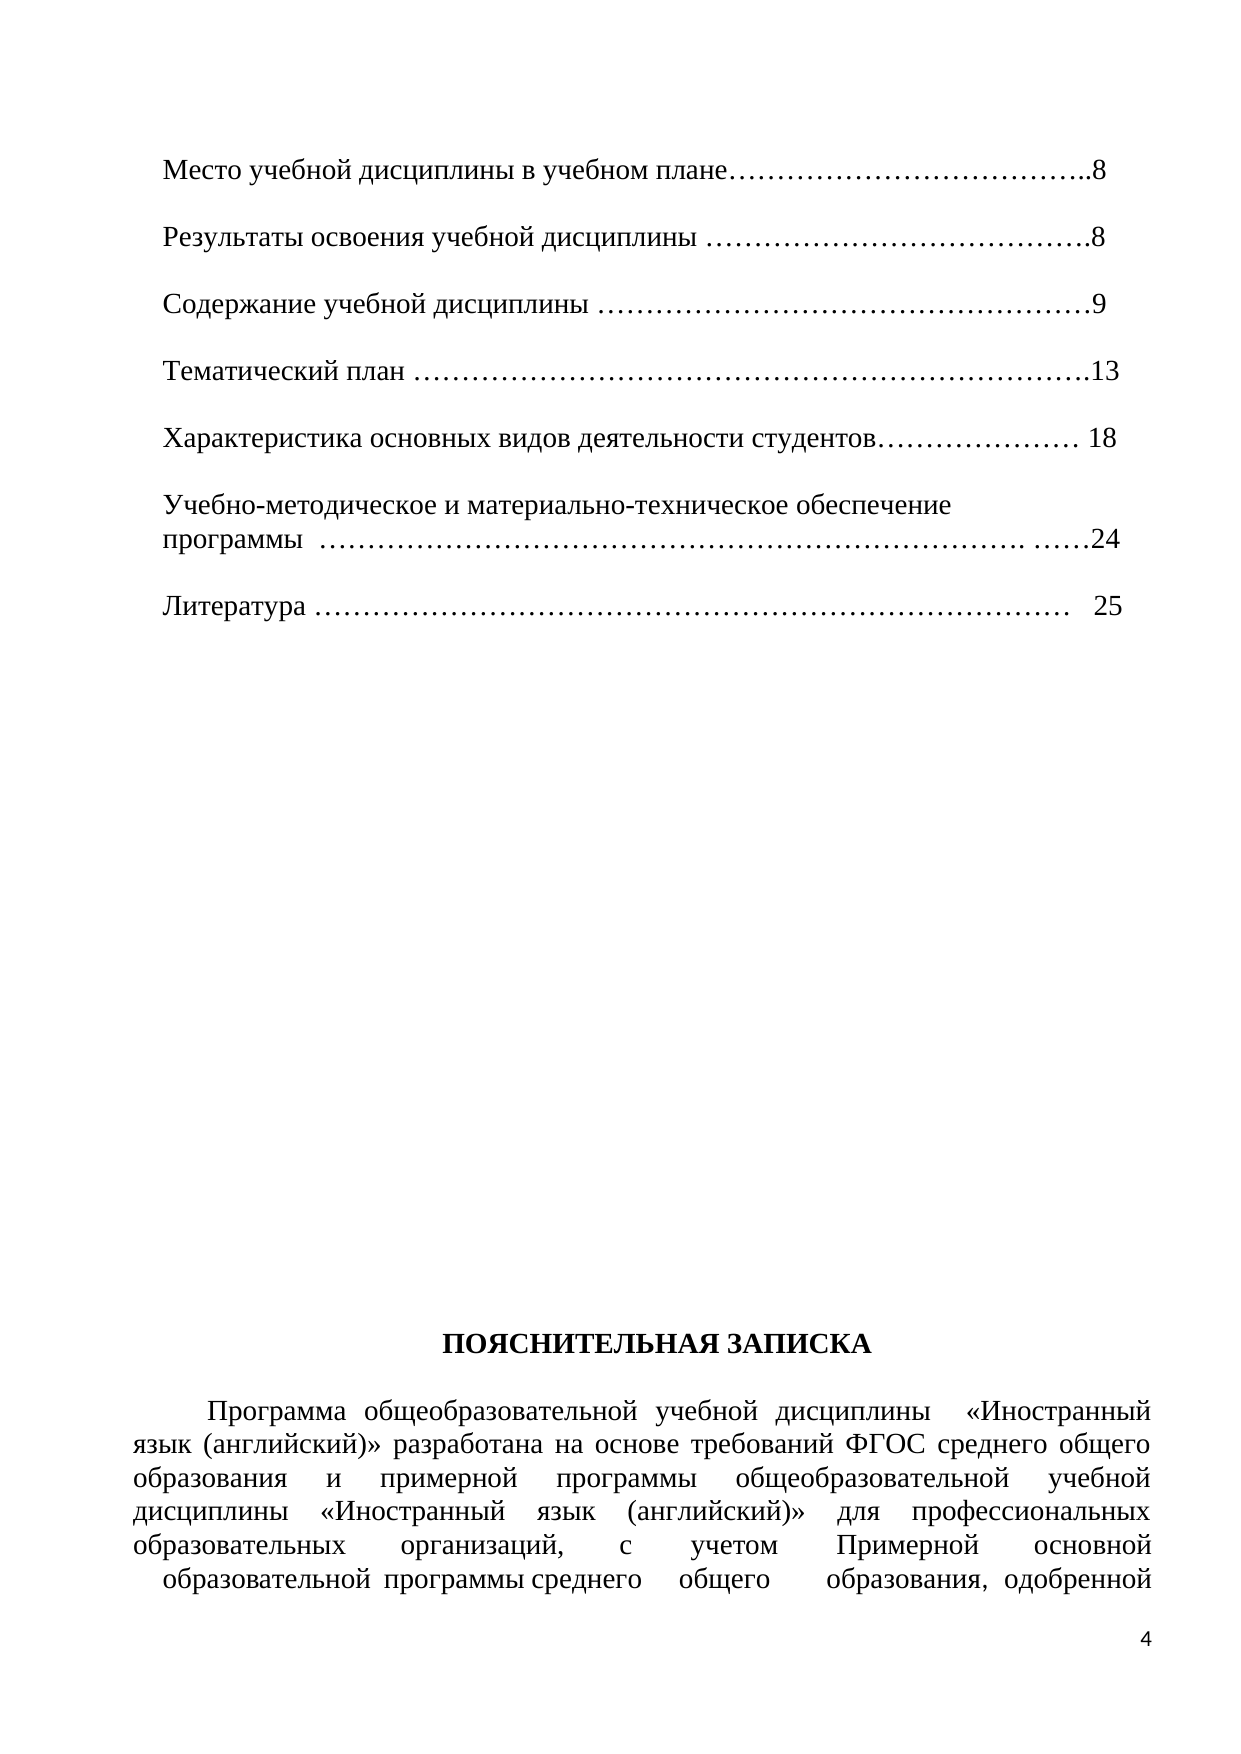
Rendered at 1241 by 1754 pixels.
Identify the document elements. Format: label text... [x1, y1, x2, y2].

text Учебно-методическое и материально-техническое обеспечение [162, 487, 1152, 521]
text Тематический план …………………………………………………………….13 [162, 353, 1152, 387]
text Характеристика основных видов деятельности студентов………………… 18 [162, 420, 1152, 454]
text Содержание учебной дисциплины ……………………………………………9 [162, 286, 1152, 319]
text Результаты освоения учебной дисциплины ………………………………….8 [162, 219, 1152, 252]
text программы ………………………………………………………………. ……24 [162, 521, 1152, 554]
text ПОЯСНИТЕЛЬНАЯ ЗАПИСКА [162, 1326, 1152, 1359]
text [133, 1393, 1152, 1596]
text Литература …………………………………………………………………… 25 [162, 588, 1152, 621]
text Место учебной дисциплины в учебном плане………………………………..8 [162, 152, 1152, 185]
